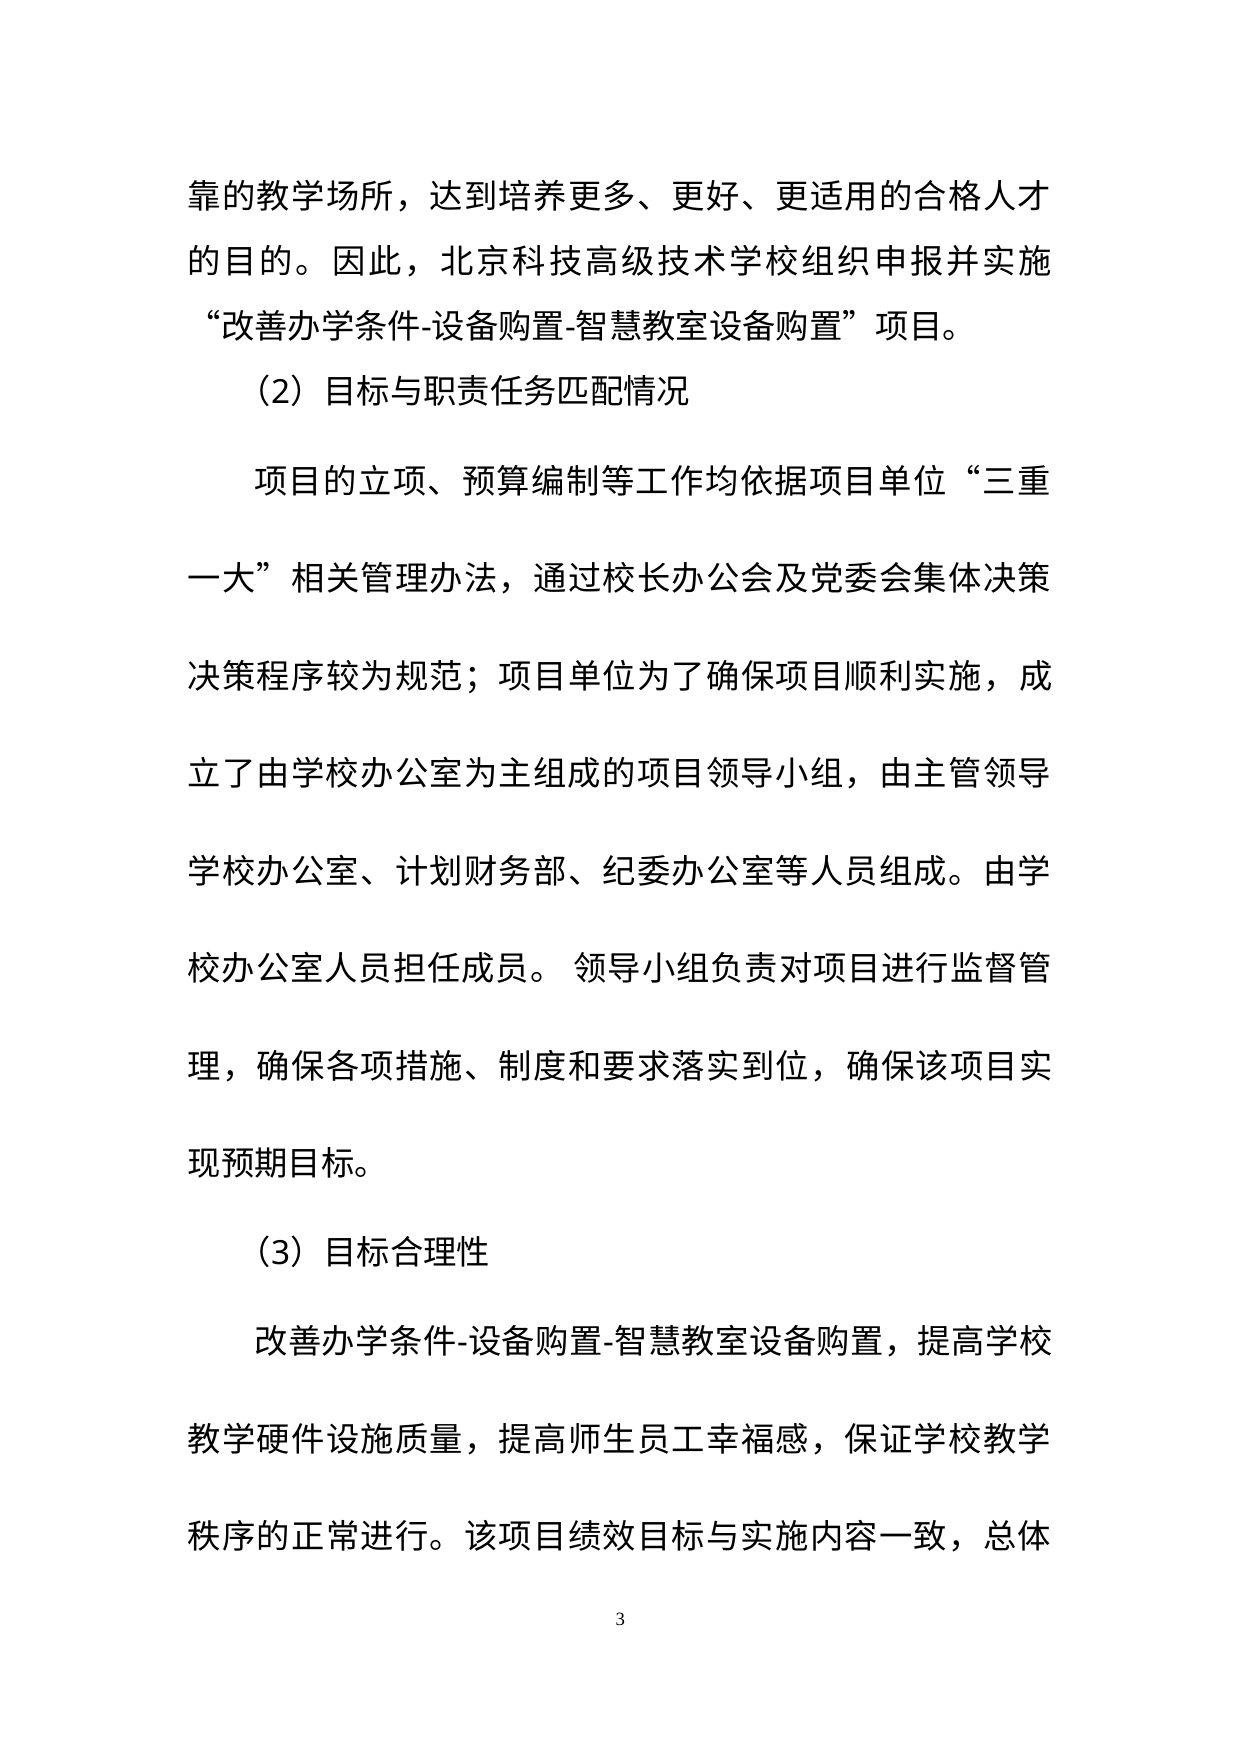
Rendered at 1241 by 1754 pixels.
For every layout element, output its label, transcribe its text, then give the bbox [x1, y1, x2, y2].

text 项目的立项、预算编制等工作均依据项目单位“三重一大”相关管理办法，通过校长办公会及党委会集体决策，决策程序较为规范；项目单位为了确保项目顺利实施，成立了由学校办公室为主组成的项目领导小组，由主管领导、学校办公室、计划财务部、纪委办公室等人员组成。由学校办公室人员担任成员。 领导小组负责对项目进行监督管理，确保各项措施、制度和要求落实到位，确保该项目实现预期目标。 [187, 446, 1053, 1194]
text （2）目标与职责任务匹配情况 [187, 357, 1053, 422]
text （3）目标合理性 [187, 1218, 1053, 1283]
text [187, 1307, 1053, 1567]
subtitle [187, 162, 1053, 357]
